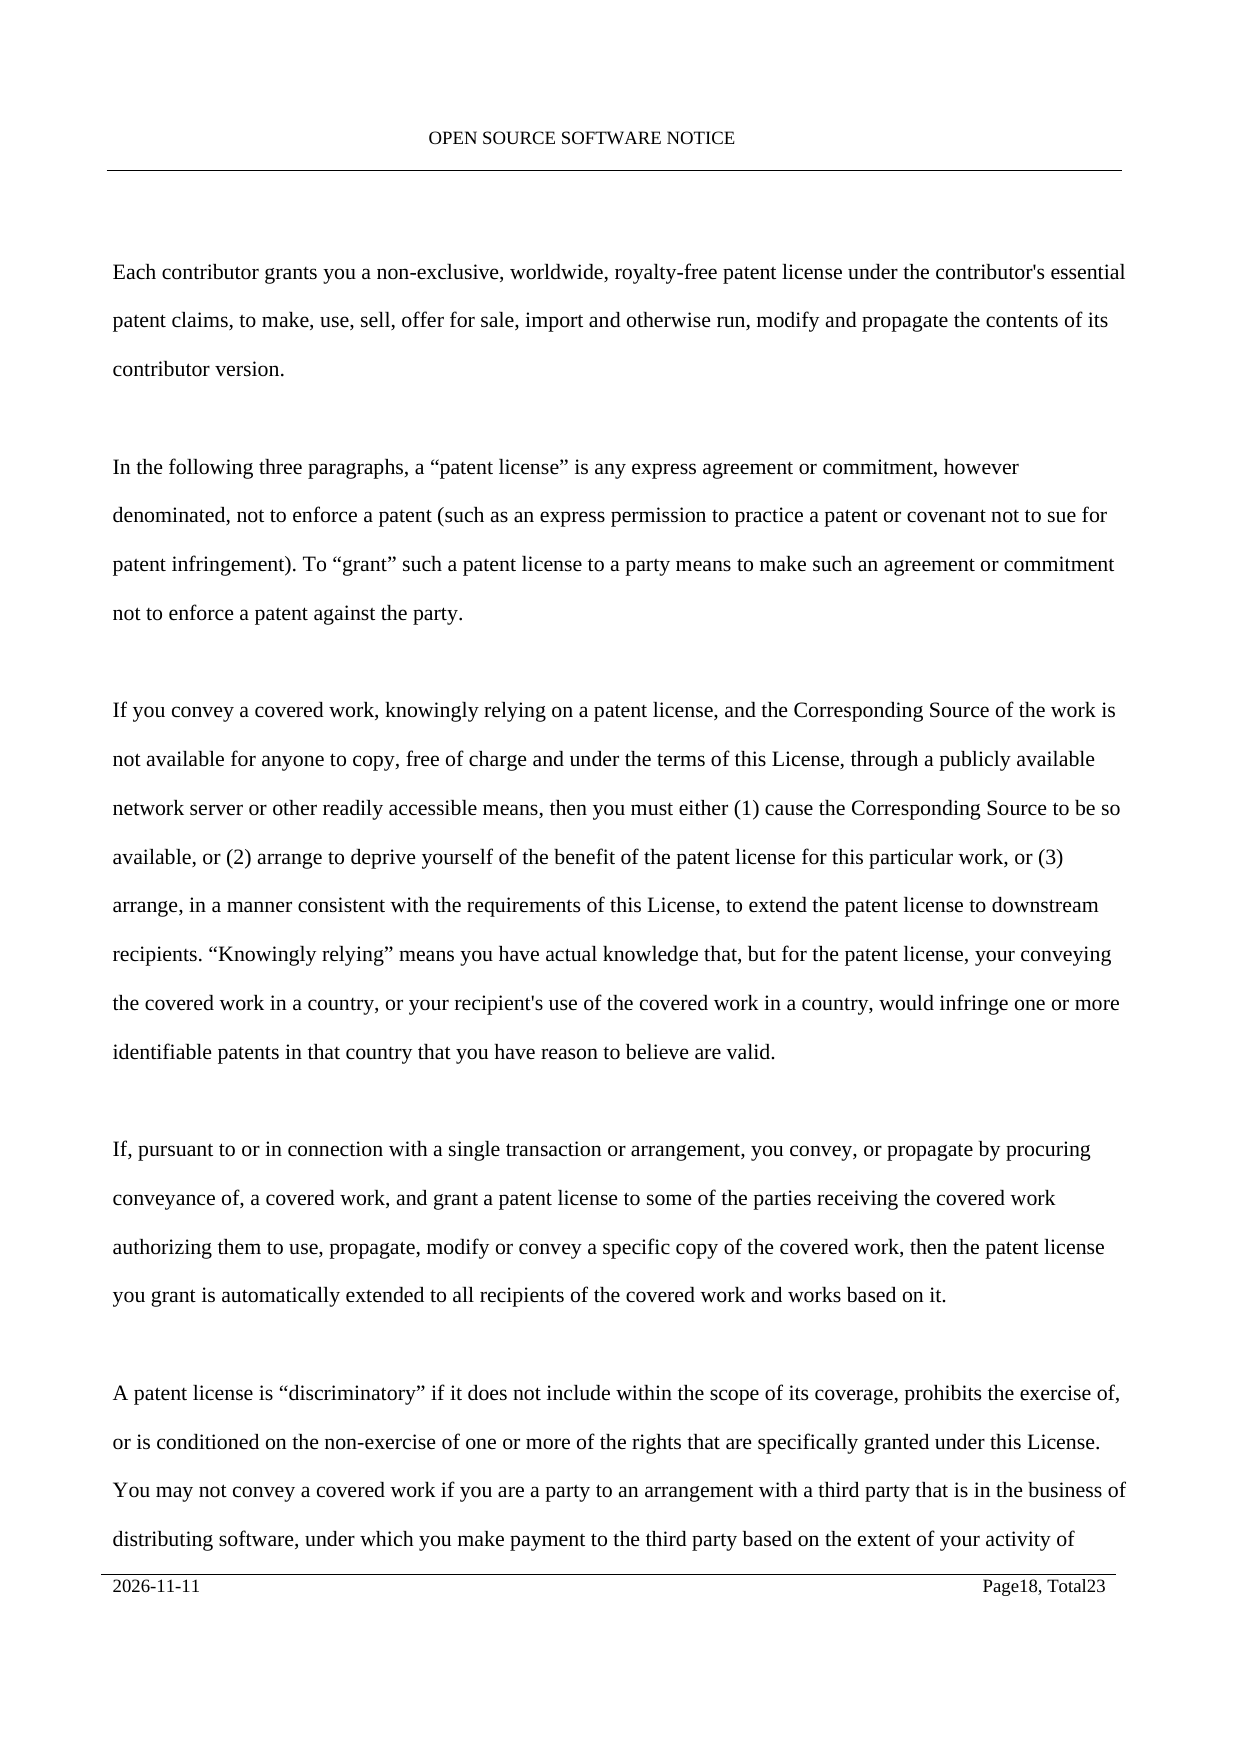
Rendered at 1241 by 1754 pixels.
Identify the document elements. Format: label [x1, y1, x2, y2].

text [112, 206, 1128, 1555]
